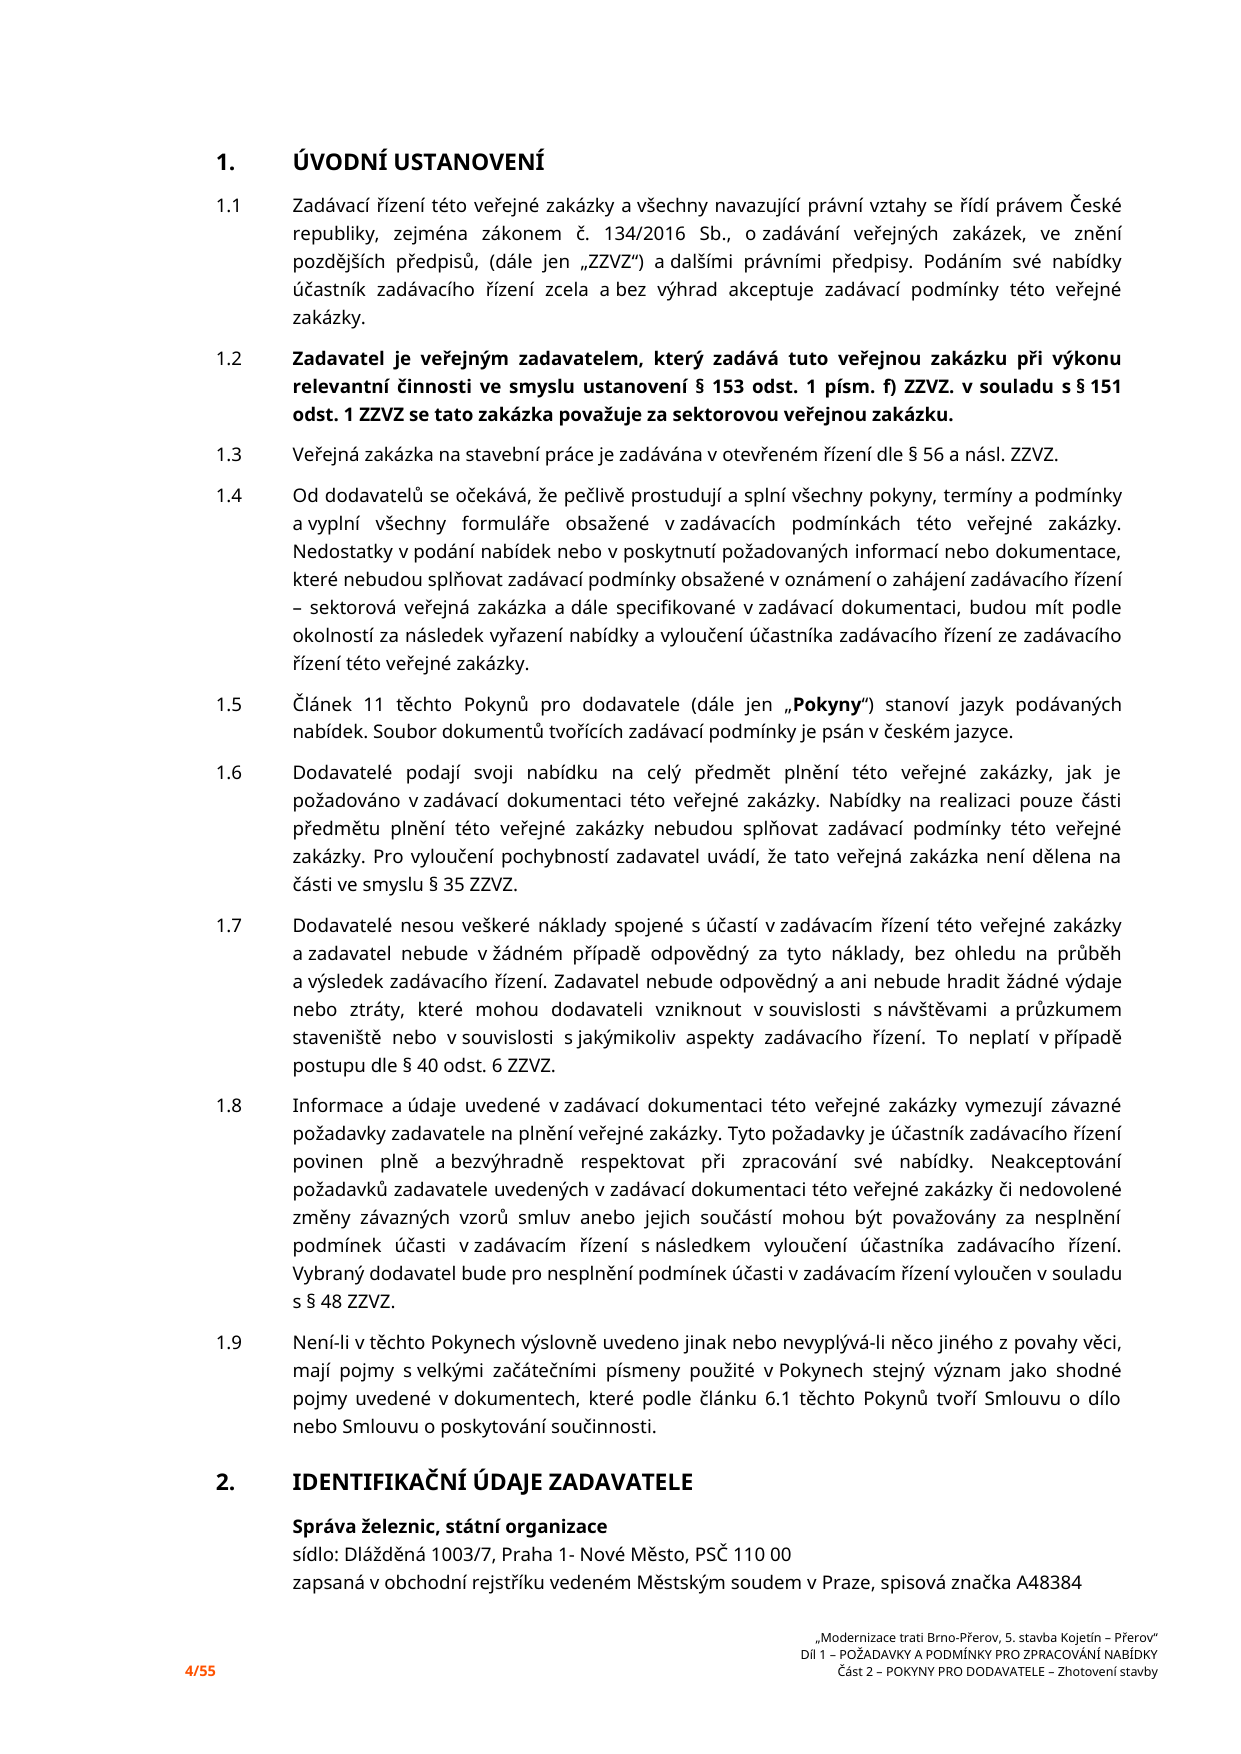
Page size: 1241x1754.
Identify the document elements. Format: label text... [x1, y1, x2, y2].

text Správa železnic, státní organizace [292, 1513, 1122, 1539]
text Informace a údaje uvedené v zadávací dokumentaci této veřejné zakázky vymezují závazné požadavky zadavatele na plnění veřejné zakázky. Tyto požadavky je účastník zadávacího řízení povinen plně a bezvýhradně respektovat při zpracování své nabídky. Neakceptování požadavků zadavatele uvedených v zadávací dokumentaci této veřejné zakázky či nedovolené změny závazných vzorů smluv anebo jejich součástí mohou být považovány za nesplnění podmínek účasti v zadávacím řízení s následkem vyloučení účastníka zadávacího řízení. Vybraný dodavatel bude pro nesplnění podmínek účasti v zadávacím řízení vyloučen v souladu s § 48 ZZVZ. [216, 1093, 1122, 1314]
text Článek 11 těchto Pokynů pro dodavatele (dále jen „Pokyny“) stanoví jazyk podávaných nabídek. Soubor dokumentů tvořících zadávací podmínky je psán v českém jazyce. [216, 691, 1122, 744]
text Veřejná zakázka na stavební práce je zadávána v otevřeném řízení dle § 56 a násl. ZZVZ. [216, 442, 1122, 467]
text Dodavatelé nesou veškeré náklady spojené s účastí v zadávacím řízení této veřejné zakázky a zadavatel nebude v žádném případě odpovědný za tyto náklady, bez ohledu na průběh a výsledek zadávacího řízení. Zadavatel nebude odpovědný a ani nebude hradit žádné výdaje nebo ztráty, které mohou dodavateli vzniknout v souvislosti s návštěvami a průzkumem staveniště nebo v souvislosti s jakýmikoliv aspekty zadávacího řízení. To neplatí v případě postupu dle § 40 odst. 6 ZZVZ. [216, 912, 1122, 1078]
text Zadavatel je veřejným zadavatelem, který zadává tuto veřejnou zakázku při výkonu relevantní činnosti ve smyslu ustanovení § 153 odst. 1 písm. f) ZZVZ. v souladu s § 151 odst. 1 ZZVZ se tato zakázka považuje za sektorovou veřejnou zakázku. [216, 345, 1122, 427]
text IDENTIFIKAČNÍ ÚDAJE ZADAVATELE [216, 1466, 1122, 1498]
text Zadávací řízení této veřejné zakázky a všechny navazující právní vztahy se řídí právem České republiky, zejména zákonem č. 134/2016 Sb., o zadávání veřejných zakázek, ve znění pozdějších předpisů, (dále jen „ZZVZ“) a dalšími právními předpisy. Podáním své nabídky účastník zadávacího řízení zcela a bez výhrad akceptuje zadávací podmínky této veřejné zakázky. [216, 192, 1122, 330]
text Není-li v těchto Pokynech výslovně uvedeno jinak nebo nevyplývá-li něco jiného z povahy věci, mají pojmy s velkými začátečními písmeny použité v Pokynech stejný význam jako shodné pojmy uvedené v dokumentech, které podle článku 6.1 těchto Pokynů tvoří Smlouvu o dílo nebo Smlouvu o poskytování součinnosti. [216, 1329, 1122, 1439]
text zapsaná v obchodní rejstříku vedeném Městským soudem v Praze, spisová značka A48384 [292, 1569, 1122, 1595]
text Dodavatelé podají svoji nabídku na celý předmět plnění této veřejné zakázky, jak je požadováno v zadávací dokumentaci této veřejné zakázky. Nabídky na realizaci pouze části předmětu plnění této veřejné zakázky nebudou splňovat zadávací podmínky této veřejné zakázky. Pro vyloučení pochybností zadavatel uvádí, že tato veřejná zakázka není dělena na části ve smyslu § 35 ZZVZ. [216, 759, 1122, 897]
text Od dodavatelů se očekává, že pečlivě prostudují a splní všechny pokyny, termíny a podmínky a vyplní všechny formuláře obsažené v zadávacích podmínkách této veřejné zakázky. Nedostatky v podání nabídek nebo v poskytnutí požadovaných informací nebo dokumentace, které nebudou splňovat zadávací podmínky obsažené v oznámení o zahájení zadávacího řízení – sektorová veřejná zakázka a dále specifikované v zadávací dokumentaci, budou mít podle okolností za následek vyřazení nabídky a vyloučení účastníka zadávacího řízení ze zadávacího řízení této veřejné zakázky. [216, 482, 1122, 676]
text sídlo: Dlážděná 1003/7, Praha 1- Nové Město, PSČ 110 00 [292, 1541, 1122, 1567]
text ÚVODNÍ USTANOVENÍ [216, 146, 1122, 177]
